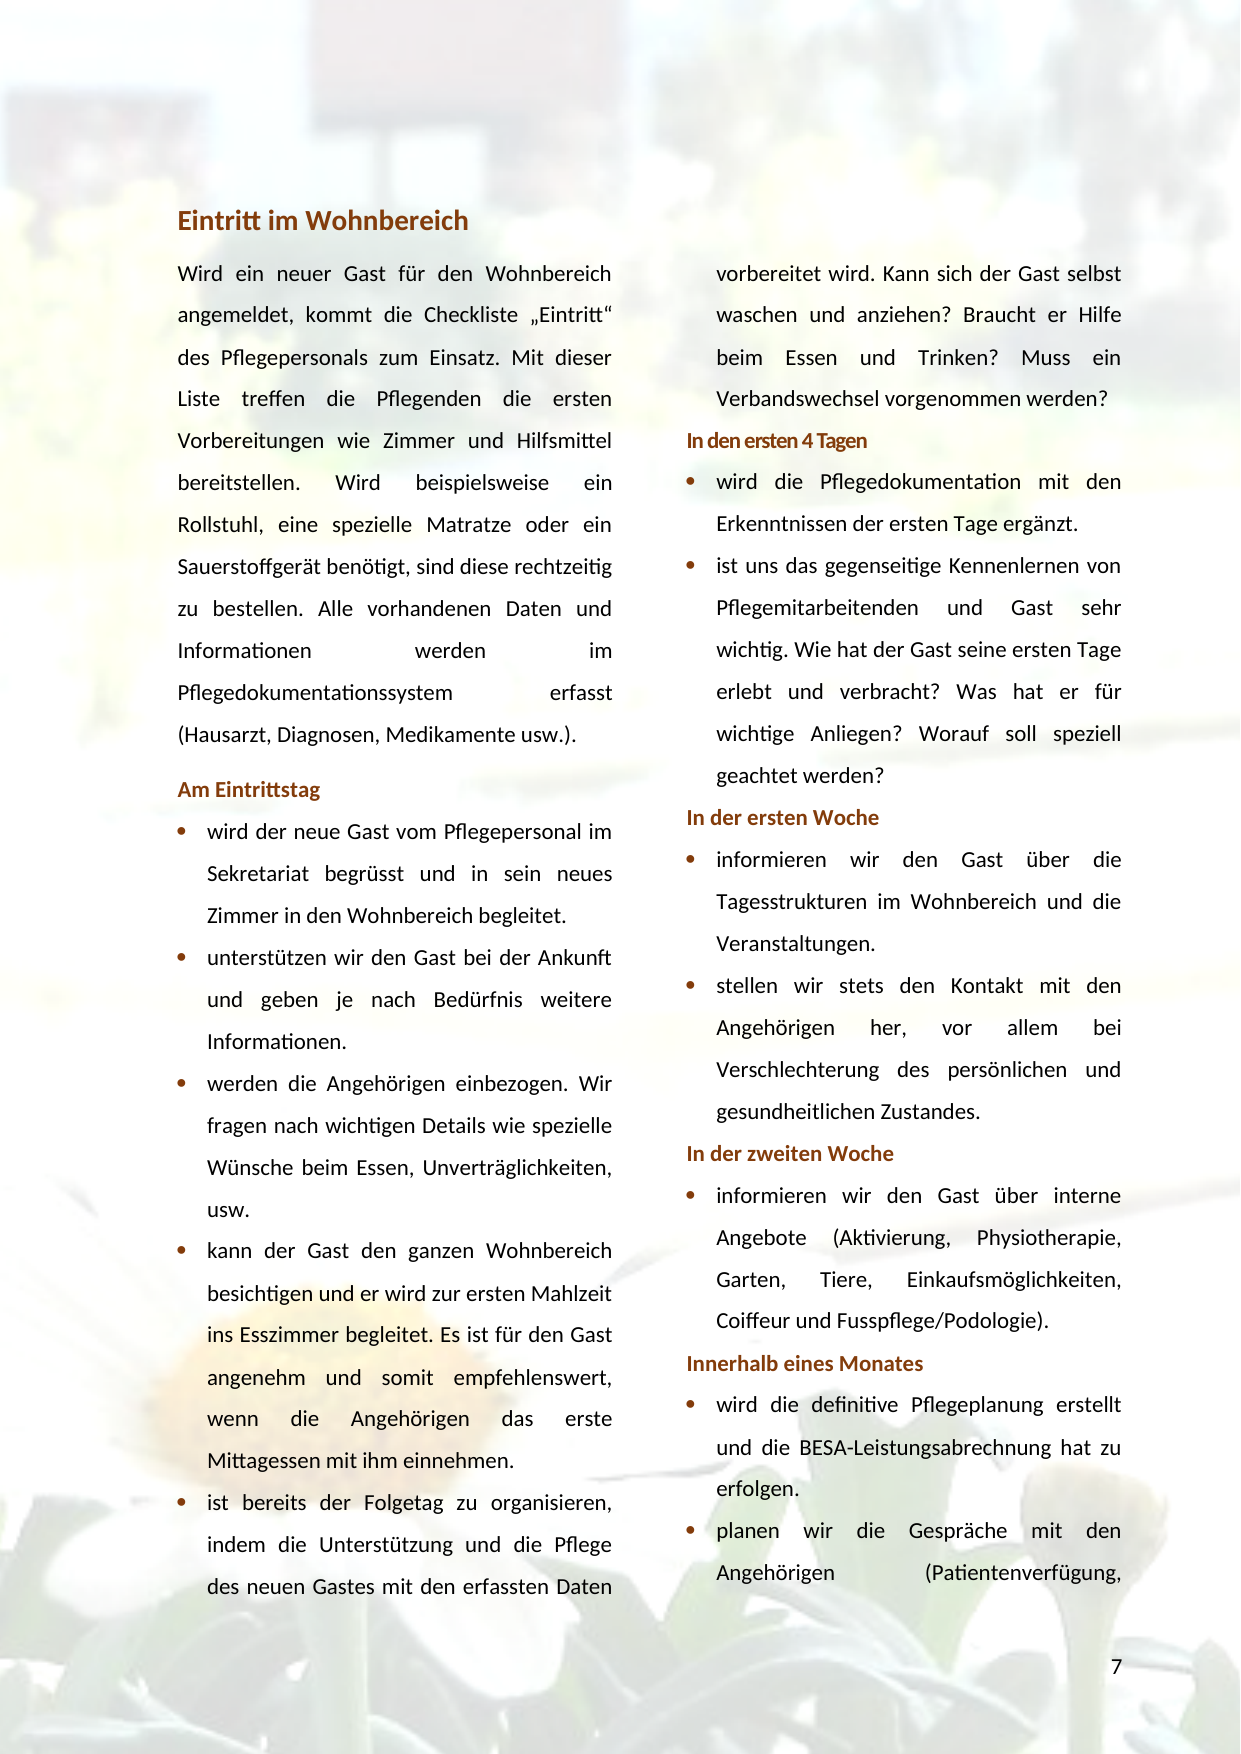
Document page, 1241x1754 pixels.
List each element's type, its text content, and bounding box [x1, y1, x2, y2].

list ist bereits der Folgetag zu organisieren, indem die Unterstützung und die Pflege des neuen Gastes mit den erfassten Daten vorbereitet wird. Kann sich der Gast selbst waschen und anziehen? Braucht er Hilfe beim Essen und Trinken? Muss ein Verbandswechsel vorgenommen werden? [686, 259, 1122, 413]
list kann der Gast den ganzen Wohnbereich besichtigen und er wird zur ersten Mahlzeit ins Esszimmer begleitet. Es ist für den Gast angenehm und somit empfehlenswert, wenn die Angehörigen das erste Mittagessen mit ihm einnehmen. [177, 1237, 613, 1474]
text Am Eintrittstag [177, 775, 613, 803]
list wird die Pflegedokumentation mit den Erkenntnissen der ersten Tage ergänzt. [686, 467, 1122, 537]
text Innerhalb eines Monates [686, 1349, 1122, 1377]
list stellen wir stets den Kontakt mit den Angehörigen her, vor allem bei Verschlechterung des persönlichen und gesundheitlichen Zustandes. [686, 971, 1122, 1125]
list ist bereits der Folgetag zu organisieren, indem die Unterstützung und die Pflege des neuen Gastes mit den erfassten Daten vorbereitet wird. Kann sich der Gast selbst waschen und anziehen? Braucht er Hilfe beim Essen und Trinken? Muss ein Verbandswechsel vorgenommen werden? [177, 1488, 613, 1601]
list werden die Angehörigen einbezogen. Wir fragen nach wichtigen Details wie spezielle Wünsche beim Essen, Unverträglichkeiten, usw. [177, 1069, 613, 1223]
text In der ersten Woche [686, 803, 1122, 831]
title In den ersten 4 Tagen [686, 427, 1122, 454]
list wird der neue Gast vom Pflegepersonal im Sekretariat begrüsst und in sein neues Zimmer in den Wohnbereich begleitet. [177, 817, 613, 929]
list wird die definitive Pflegeplanung erstellt und die BESA-Leistungsabrechnung hat zu erfolgen. [686, 1391, 1122, 1503]
list planen wir die Gespräche mit den Angehörigen (Patientenverfügung, Vorgehen bei Krankheit oder Todesfall etc.). [686, 1517, 1122, 1587]
list ist uns das gegenseitige Kennenlernen von Pflegemitarbeitenden und Gast sehr wichtig. Wie hat der Gast seine ersten Tage erlebt und verbracht? Was hat er für wichtige Anliegen? Worauf soll speziell geachtet werden? [686, 551, 1122, 789]
list informieren wir den Gast über interne Angebote (Aktivierung, Physiotherapie, Garten, Tiere, Einkaufsmöglichkeiten, Coiffeur und Fusspflege/Podologie). [686, 1181, 1122, 1335]
text Wird ein neuer Gast für den Wohnbereich angemeldet, kommt die Checkliste „Eintritt“ des Pflegepersonals zum Einsatz. Mit dieser Liste treffen die Pflegenden die ersten Vorbereitungen wie Zimmer und Hilfsmittel bereitstellen. Wird beispielsweise ein Rollstuhl, eine spezielle Matratze oder ein Sauerstoffgerät benötigt, sind diese rechtzeitig zu bestellen. Alle vorhandenen Daten und Informationen werden im Pflegedokumentationssystem erfasst (Hausarzt, Diagnosen, Medikamente usw.). [177, 259, 613, 748]
list unterstützen wir den Gast bei der Ankunft und geben je nach Bedürfnis weitere Informationen. [177, 943, 613, 1055]
text In der zweiten Woche [686, 1139, 1122, 1167]
list informieren wir den Gast über die Tagesstrukturen im Wohnbereich und die Veranstaltungen. [686, 845, 1122, 957]
subtitle Eintritt im Wohnbereich [177, 202, 1122, 238]
